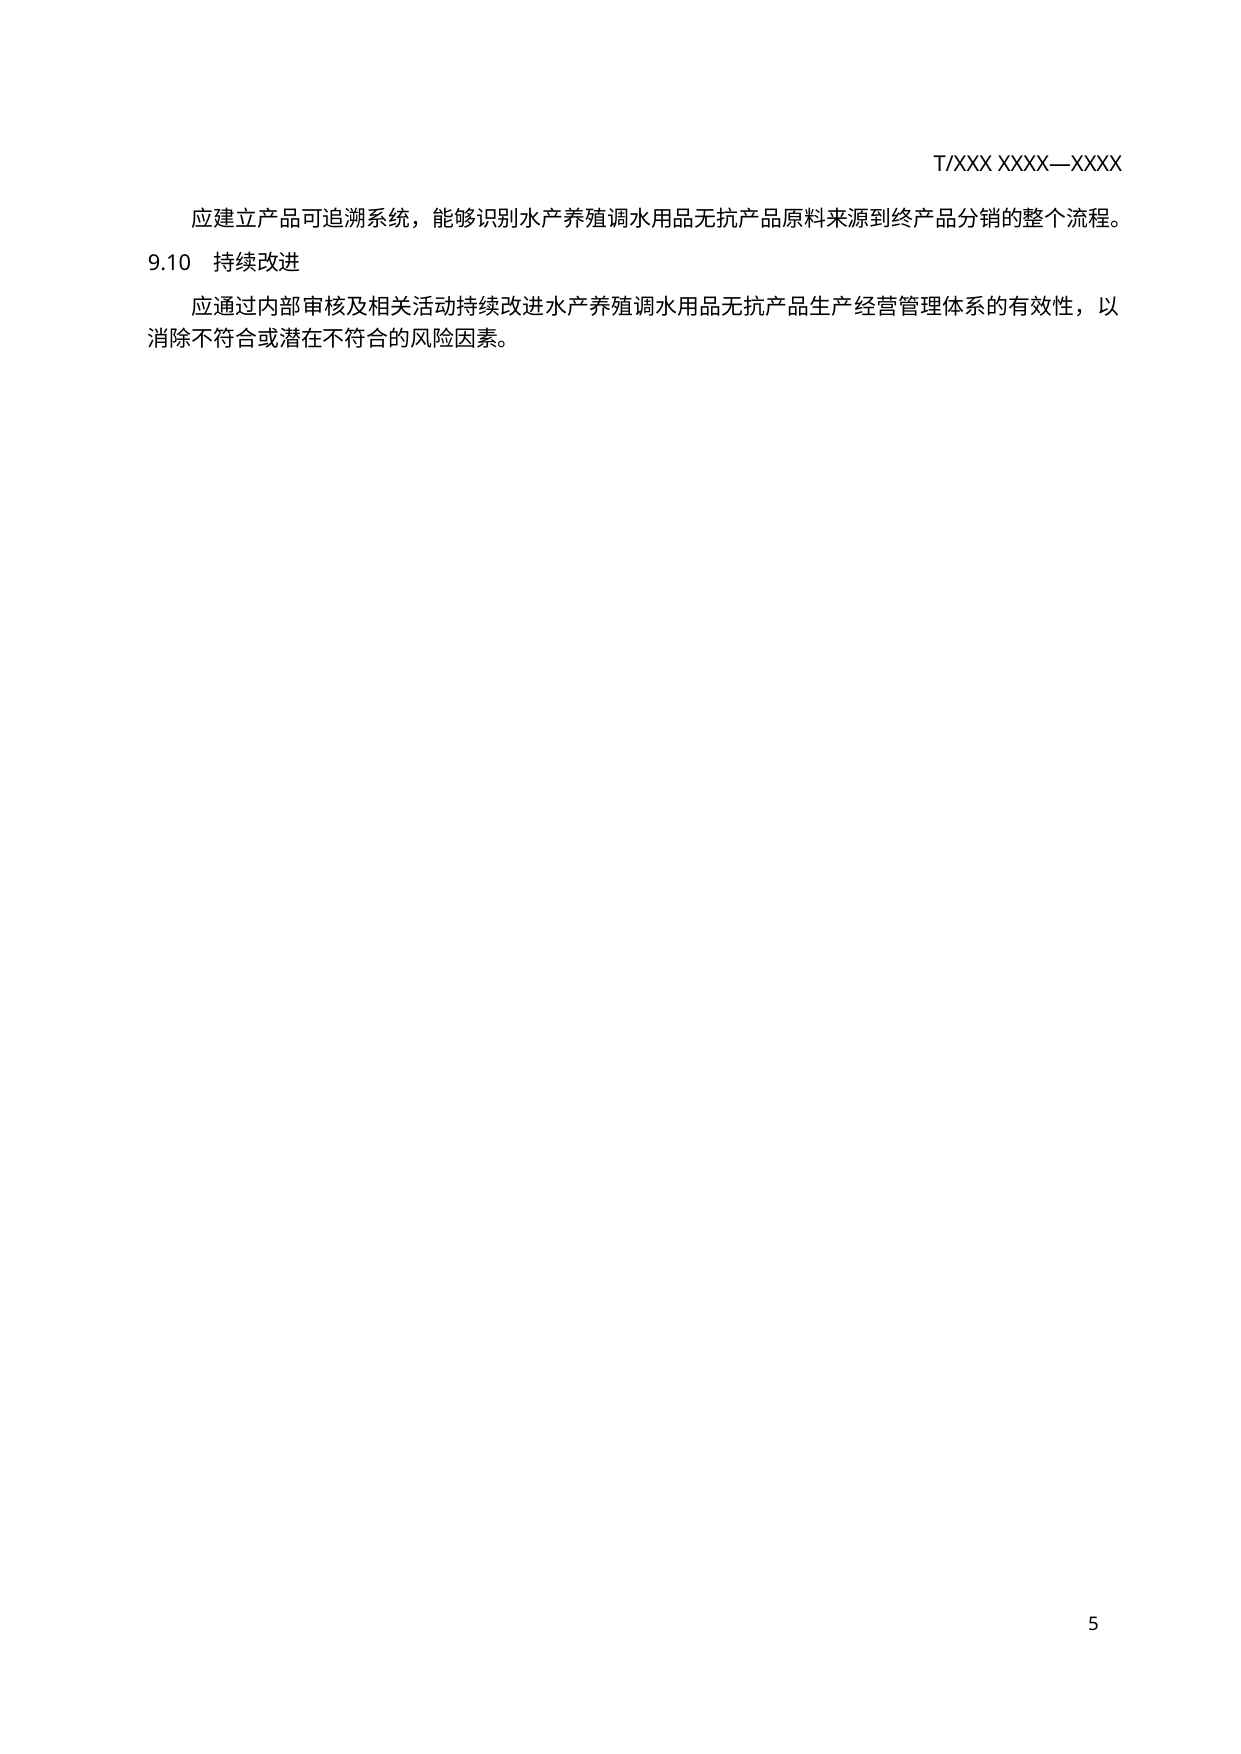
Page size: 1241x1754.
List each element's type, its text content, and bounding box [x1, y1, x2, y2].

text 应建立产品可追溯系统，能够识别水产养殖调水用品无抗产品原料来源到终产品分销的整个流程。 [148, 201, 1122, 232]
text 持续改进 [148, 245, 1122, 277]
text 应通过内部审核及相关活动持续改进水产养殖调水用品无抗产品生产经营管理体系的有效性，以消除不符合或潜在不符合的风险因素。 [148, 289, 1122, 353]
